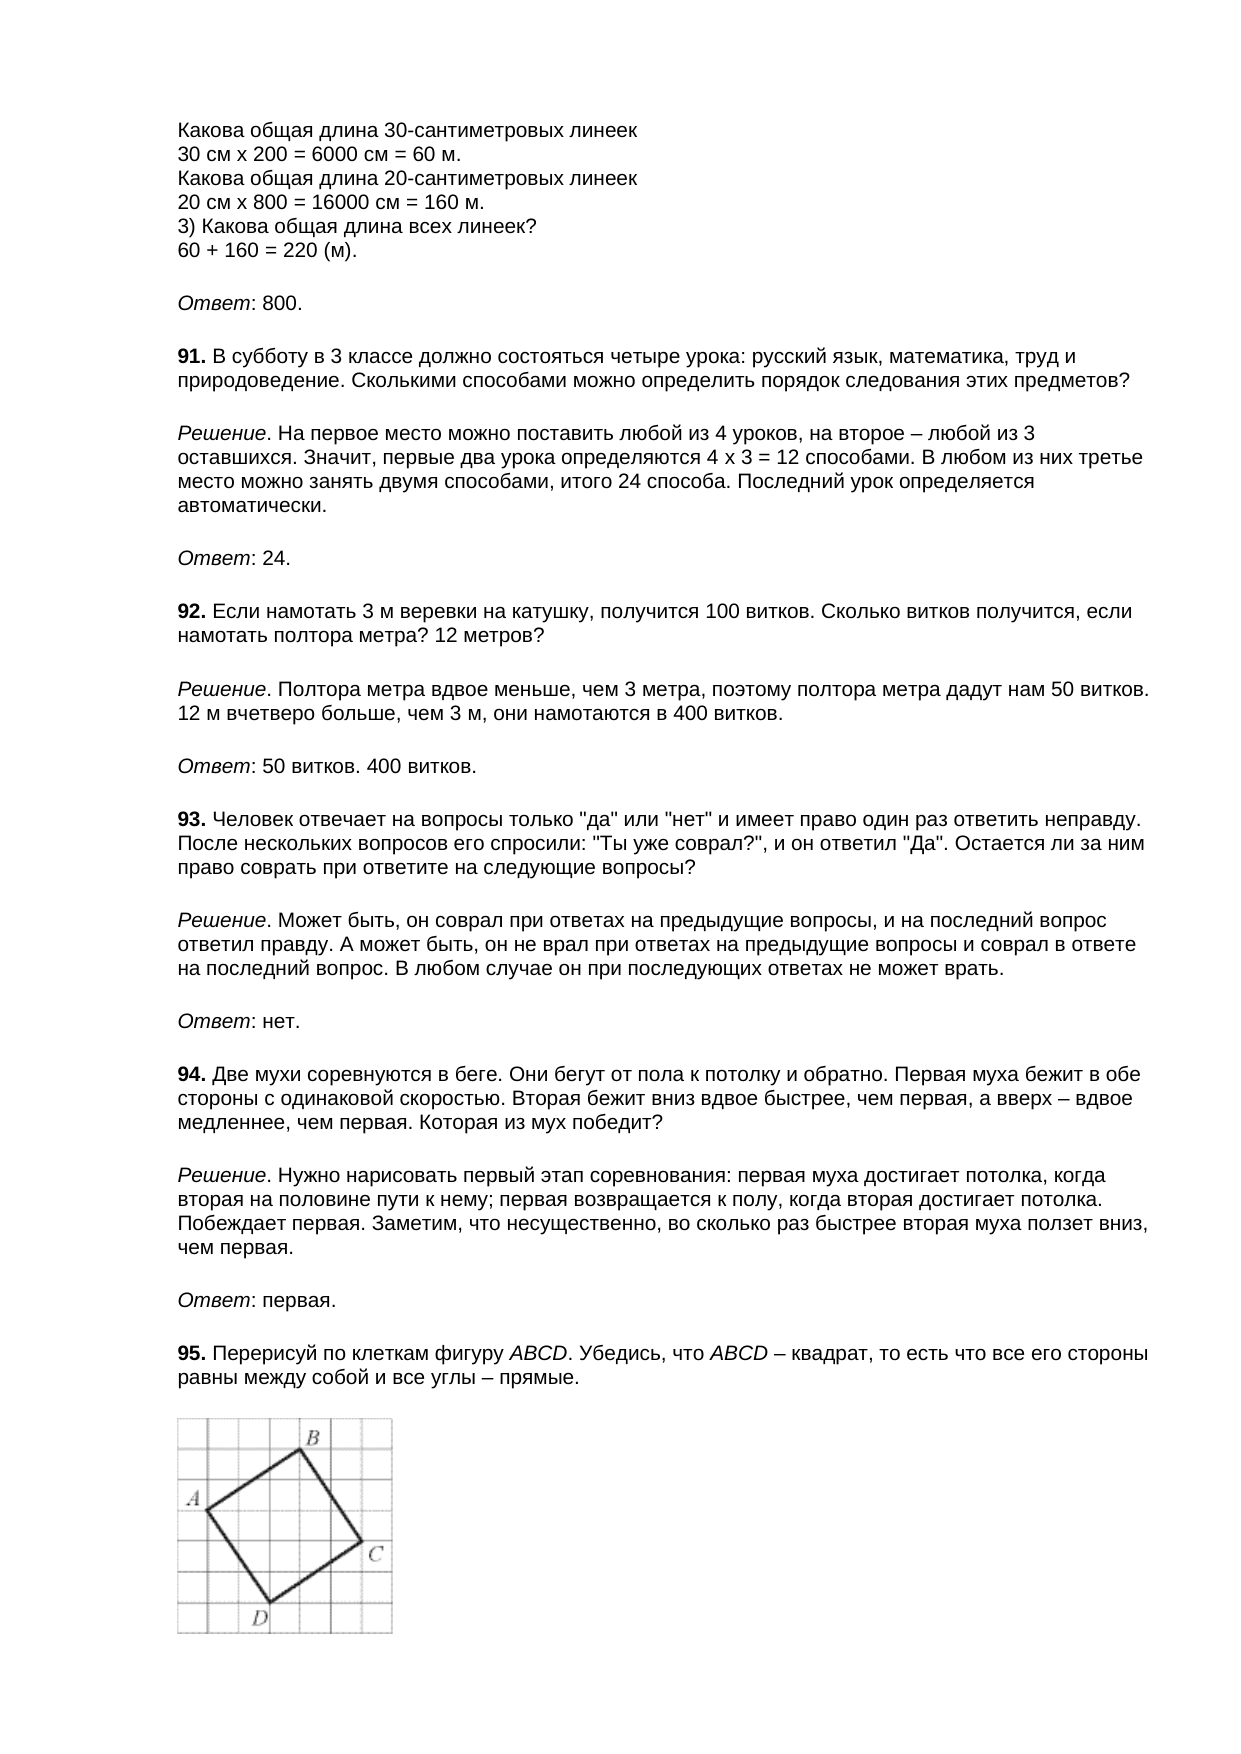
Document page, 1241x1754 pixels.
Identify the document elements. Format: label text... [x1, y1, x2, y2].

text Ответ: 24. [177, 546, 1152, 570]
text 94. Две мухи соревнуются в беге. Они бегут от пола к потолку и обратно. Первая муха бежит в обе стороны с одинаковой скоростью. Вторая бежит вниз вдвое быстрее, чем первая, а вверх – вдвое медленнее, чем первая. Которая из мух победит? [177, 1062, 1152, 1134]
text Ответ: 800. [177, 291, 1152, 315]
text 92. Если намотать 3 м веревки на катушку, получится 100 витков. Сколько витков получится, если намотать полтора метра? 12 метров? [177, 599, 1152, 647]
text Ответ: первая. [177, 1288, 1152, 1312]
picture [177, 1418, 393, 1634]
text 95. Перерисуй по клеткам фигуру АВСD. Убедись, что АВСD – квадрат, то есть что все его стороны равны между собой и все углы – прямые. [177, 1341, 1152, 1389]
text Решение. Нужно нарисовать первый этап соревнования: первая муха достигает потолка, когда вторая на половине пути к нему; первая возвращается к полу, когда вторая достигает потолка. Побеждает первая. Заметим, что несущественно, во сколько раз быстрее вторая муха ползет вниз, чем первая. [177, 1163, 1152, 1259]
text Какова общая длина 30-сантиметровых линеек 30 см x 200 = 6000 см = 60 м. Какова общая длина 20-сантиметровых линеек 20 см x 800 = 16000 см = 160 м. 3) Какова общая длина всех линеек? 60 + 160 = 220 (м). [177, 118, 1152, 262]
text Решение. Полтора метра вдвое меньше, чем 3 метра, поэтому полтора метра дадут нам 50 витков. 12 м вчетверо больше, чем 3 м, они намотаются в 400 витков. [177, 676, 1152, 724]
text Ответ: нет. [177, 1009, 1152, 1033]
text 91. В субботу в 3 классе должно состояться четыре урока: русский язык, математика, труд и природоведение. Сколькими способами можно определить порядок следования этих предметов? [177, 344, 1152, 392]
text 93. Человек отвечает на вопросы только "да" или "нет" и имеет право один раз ответить неправду. После нескольких вопросов его спросили: "Ты уже соврал?", и он ответил "Да". Остается ли за ним право соврать при ответите на следующие вопросы? [177, 807, 1152, 878]
text Решение. Может быть, он соврал при ответах на предыдущие вопросы, и на последний вопрос ответил правду. А может быть, он не врал при ответах на предыдущие вопросы и соврал в ответе на последний вопрос. В любом случае он при последующих ответах не может врать. [177, 908, 1152, 979]
text Решение. На первое место можно поставить любой из 4 уроков, на второе – любой из 3 оставшихся. Значит, первые два урока определяются 4 x 3 = 12 способами. В любом из них третье место можно занять двумя способами, итого 24 способа. Последний урок определяется автоматически. [177, 421, 1152, 517]
text Ответ: 50 витков. 400 витков. [177, 753, 1152, 777]
